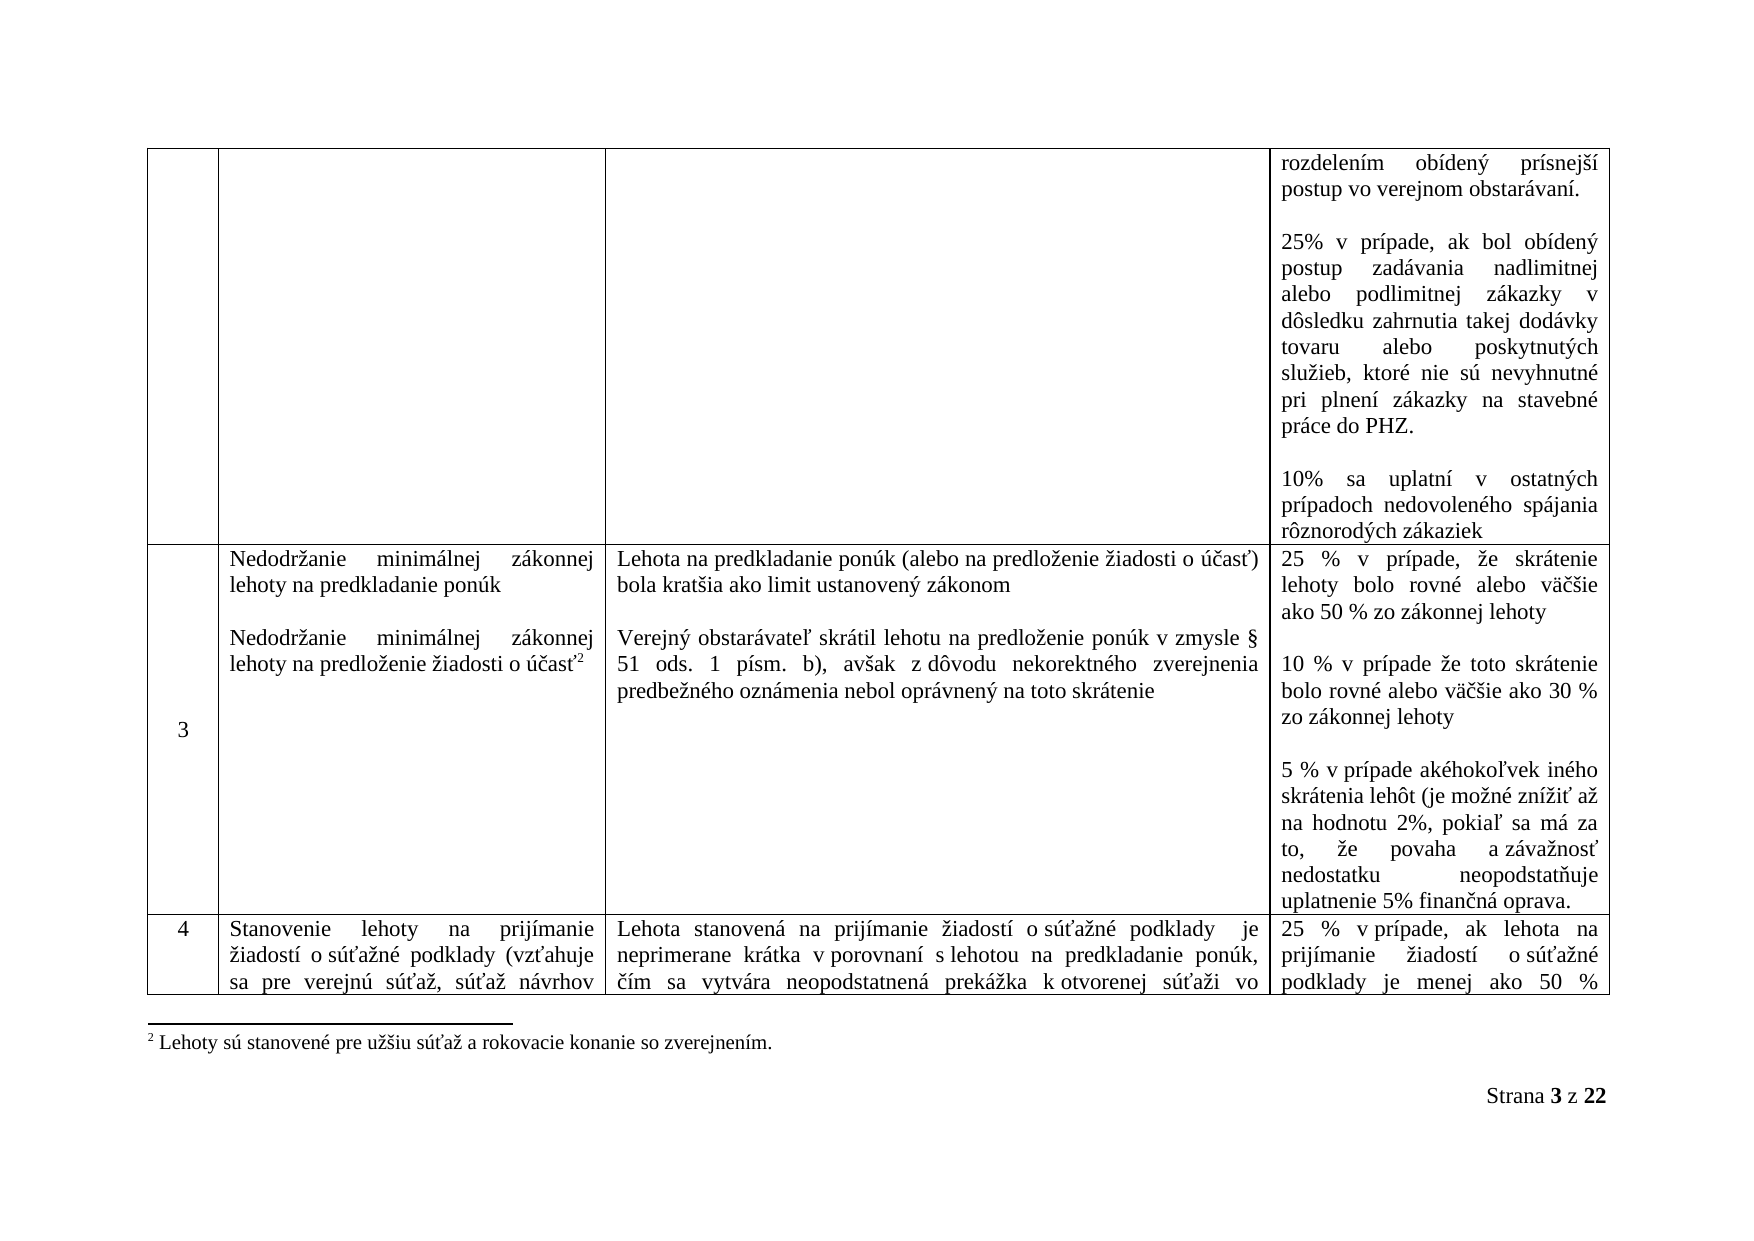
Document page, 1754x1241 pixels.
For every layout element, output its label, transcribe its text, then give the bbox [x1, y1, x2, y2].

table_cell 25 % v prípade, že skrátenie lehoty bolo rovné alebo väčšie ako 50 % zo zákonnej lehoty 10 % v prípade že toto skrátenie bolo rovné alebo väčšie ako 30 % zo zákonnej lehoty 5 % v prípade akéhokoľvek iného skrátenia lehôt (je možné znížiť až na hodnotu 2%, pokiaľ sa má za to, že povaha a závažnosť nedostatku neopodstatňuje uplatnenie 5% finančná oprava. [1271, 545, 1609, 914]
table_cell 3 [148, 545, 218, 914]
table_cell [606, 915, 1269, 994]
table_cell 2 [148, 149, 218, 544]
table_cell Nedodržanie minimálnej zákonnej lehoty na predkladanie ponúk Nedodržanie minimálnej zákonnej lehoty na predloženie žiadosti o účasť [219, 545, 605, 914]
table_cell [606, 149, 1269, 544]
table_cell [1271, 149, 1609, 544]
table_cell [219, 149, 605, 544]
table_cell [219, 915, 605, 994]
table_cell 4 [148, 915, 218, 994]
table_cell Lehota na predkladanie ponúk (alebo na predloženie žiadosti o účasť) bola kratšia ako limit ustanovený zákonom Verejný obstarávateľ skrátil lehotu na predloženie ponúk v zmysle § 51 ods. 1 písm. b), avšak z dôvodu nekorektného zverejnenia predbežného oznámenia nebol oprávnený na toto skrátenie [606, 545, 1269, 914]
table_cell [1271, 915, 1609, 994]
